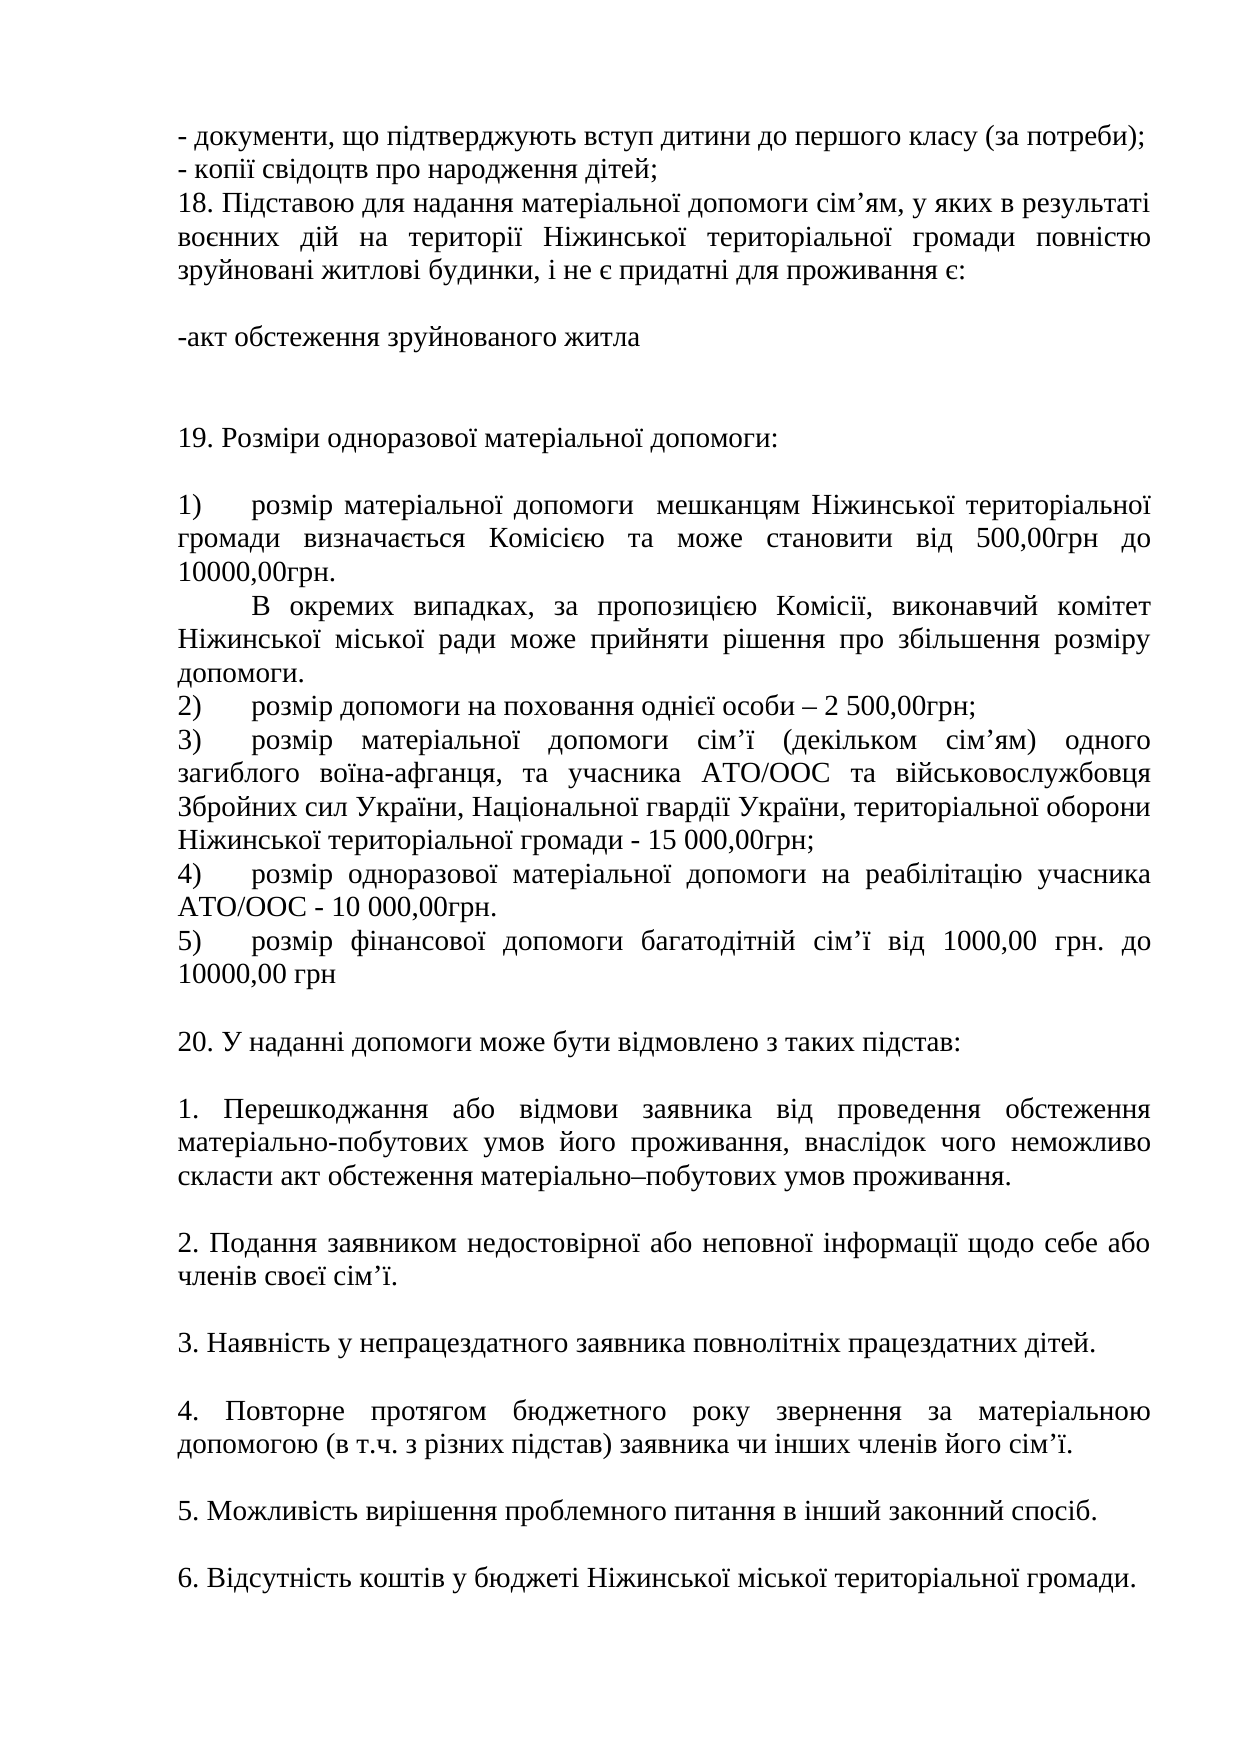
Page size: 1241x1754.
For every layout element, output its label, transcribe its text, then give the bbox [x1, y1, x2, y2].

text 20. У наданні допомоги може бути відмовлено з таких підстав: [177, 1024, 1152, 1057]
text 3. Наявність у непрацездатного заявника повнолітніх працездатних дітей. [177, 1326, 1152, 1359]
text В окремих випадках, за пропозицією Комісії, виконавчий комітет Ніжинської міської ради може прийняти рішення про збільшення розміру допомоги. [177, 588, 1152, 688]
text 19. Розміри одноразової матеріальної допомоги: [177, 420, 1152, 453]
text 1) розмір матеріальної допомоги мешканцям Ніжинської територіальної громади визначається Комісією та може становити від 500,00грн до 10000,00грн. [177, 487, 1152, 588]
text 2. Подання заявником недостовірної або неповної інформації щодо себе або членів своєї сім’ї. [177, 1225, 1152, 1292]
text 18. Підставою для надання матеріальної допомоги сім’ям, у яких в результаті воєнних дій на території Ніжинської територіальної громади повністю зруйновані житлові будинки, і не є придатні для проживання є: [177, 185, 1152, 286]
text - копії свідоцтв про народження дітей; [177, 152, 1152, 185]
text - документи, що підтверджують вступ дитини до першого класу (за потреби); [177, 118, 1152, 152]
text 5) розмір фінансової допомоги багатодітній сім’ї від 1000,00 грн. до 10000,00 грн [177, 923, 1152, 990]
text 5. Можливість вирішення проблемного питання в інший законний спосіб. [177, 1493, 1152, 1527]
text -акт обстеження зруйнованого житла [177, 319, 1152, 353]
text 1. Перешкоджання або відмови заявника від проведення обстеження матеріально-побутових умов його проживання, внаслідок чого неможливо скласти акт обстеження матеріально–побутових умов проживання. [177, 1091, 1152, 1191]
text 3) розмір матеріальної допомоги сім’ї (декільком сім’ям) одного загиблого воїна-афганця, та учасника АТО/ООС та військовослужбовця Збройних сил України, Національної гвардії України, територіальної оборони Ніжинської територіальної громади - 15 000,00грн; [177, 722, 1152, 856]
text 4) розмір одноразової матеріальної допомоги на реабілітацію учасника АТО/ООС - 10 000,00грн. [177, 856, 1152, 923]
text 6. Відсутність коштів у бюджеті Ніжинської міської територіальної громади. [177, 1560, 1152, 1594]
text 4. Повторне протягом бюджетного року звернення за матеріальною допомогою (в т.ч. з різних підстав) заявника чи інших членів його сім’ї. [177, 1393, 1152, 1460]
text 2) розмір допомоги на поховання однієї особи – 2 500,00грн; [177, 688, 1152, 722]
